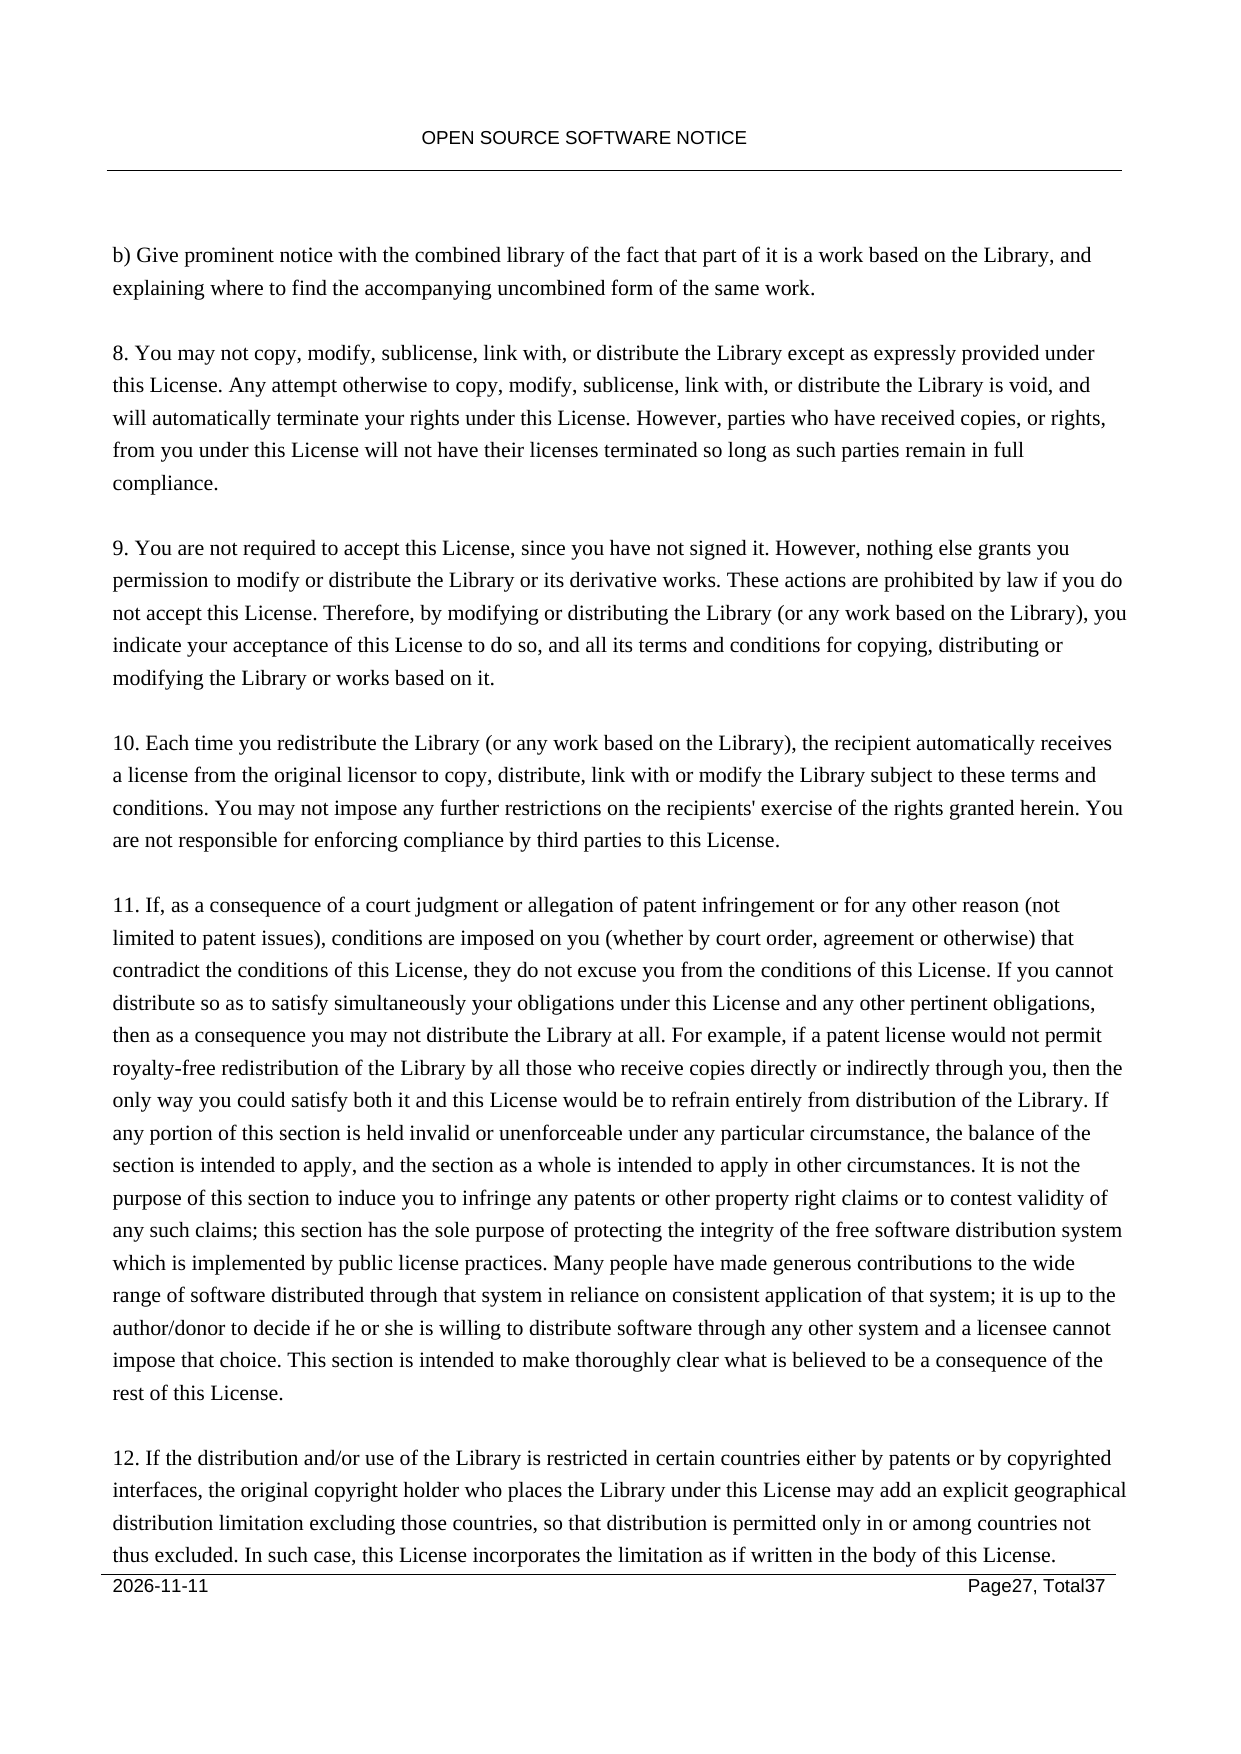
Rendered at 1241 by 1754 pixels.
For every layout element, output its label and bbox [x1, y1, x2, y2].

text [112, 206, 1128, 1571]
